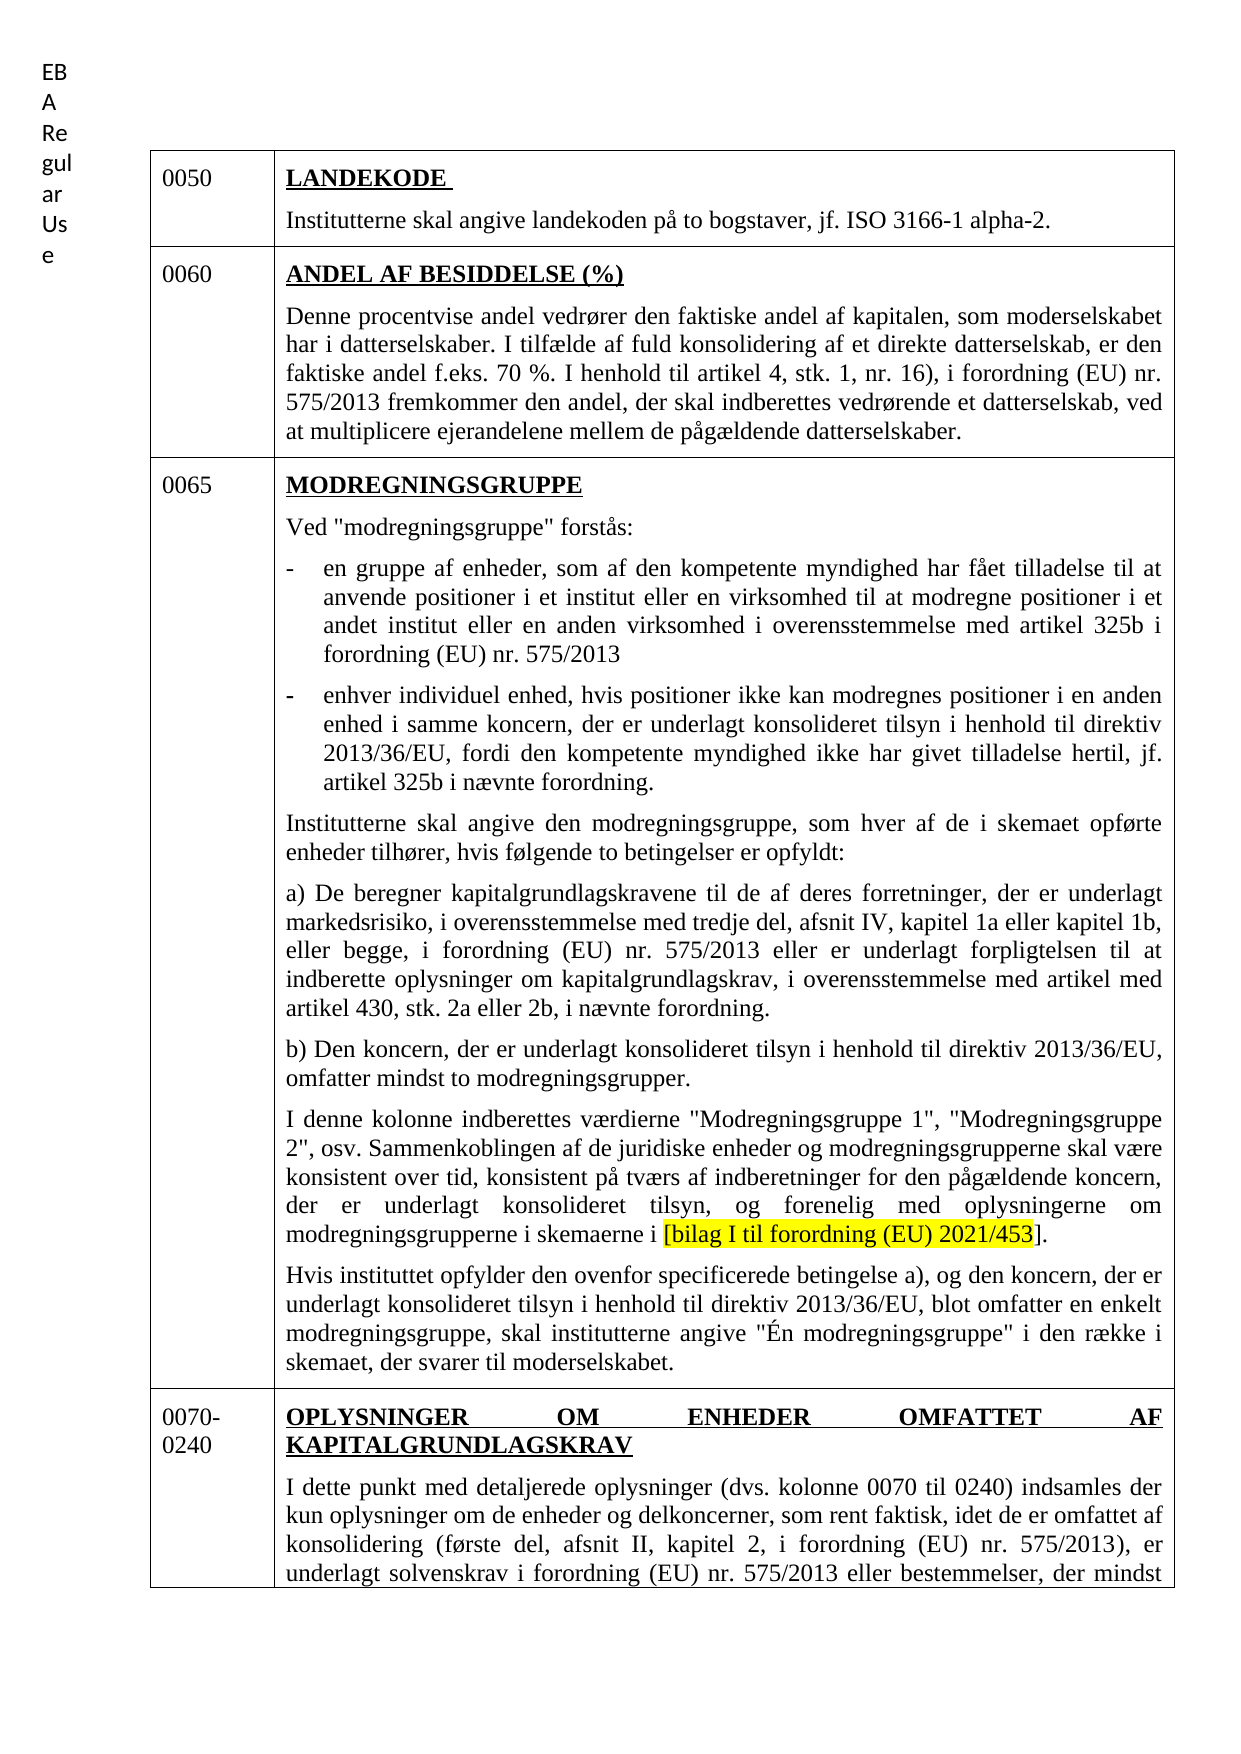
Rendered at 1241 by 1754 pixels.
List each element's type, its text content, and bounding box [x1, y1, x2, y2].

table_cell MODREGNINGSGRUPPE Ved "modregningsgruppe" forstås: en gruppe af enheder, som af den kompetente myndighed har fået tilladelse til at anvende positioner i et institut eller en virksomhed til at modregne positioner i et andet institut eller en anden virksomhed i overensstemmelse med artikel 325b i forordning (EU) nr. 575/2013 enhver individuel enhed, hvis positioner ikke kan modregnes positioner i en anden enhed i samme koncern, der er underlagt konsolideret tilsyn i henhold til direktiv 2013/36/EU, fordi den kompetente myndighed ikke har givet tilladelse hertil, jf. artikel 325b i nævnte forordning. Institutterne skal angive den modregningsgruppe, som hver af de i skemaet opførte enheder tilhører, hvis følgende to betingelser er opfyldt: a) De beregner kapitalgrundlagskravene til de af deres forretninger, der er underlagt markedsrisiko, i overensstemmelse med tredje del, afsnit IV, kapitel 1a eller kapitel 1b, eller begge, i forordning (EU) nr. 575/2013 eller er underlagt forpligtelsen til at indberette oplysninger om kapitalgrundlagskrav, i overensstemmelse med artikel med artikel 430, stk. 2a eller 2b, i nævnte forordning. b) Den koncern, der er underlagt konsolideret tilsyn i henhold til direktiv 2013/36/EU, omfatter mindst to modregningsgrupper. I denne kolonne indberettes værdierne "Modregningsgruppe 1", "Modregningsgruppe 2", osv. Sammenkoblingen af de juridiske enheder og modregningsgrupperne skal være konsistent over tid, konsistent på tværs af indberetninger for den pågældende koncern, der er underlagt konsolideret tilsyn, og forenelig med oplysningerne om modregningsgrupperne i skemaerne i [bilag I til forordning (EU) 2021/453]. Hvis instituttet opfylder den ovenfor specificerede betingelse a), og den koncern, der er underlagt konsolideret tilsyn i henhold til direktiv 2013/36/EU, blot omfatter en enkelt modregningsgruppe, skal institutterne angive "Én modregningsgruppe" i den række i skemaet, der svarer til moderselskabet. [275, 458, 1174, 1388]
table_cell 0050 [151, 151, 274, 246]
table_cell ANDEL AF BESIDDELSE (%) Denne procentvise andel vedrører den faktiske andel af kapitalen, som moderselskabet har i datterselskaber. I tilfælde af fuld konsolidering af et direkte datterselskab, er den faktiske andel f.eks. 70 %. I henhold til artikel 4, stk. 1, nr. 16), i forordning (EU) nr. 575/2013 fremkommer den andel, der skal indberettes vedrørende et datterselskab, ved at multiplicere ejerandelene mellem de pågældende datterselskaber. [275, 247, 1174, 457]
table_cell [275, 1389, 1174, 1587]
table_cell LANDEKODE Institutterne skal angive landekoden på to bogstaver, jf. ISO 3166-1 alpha-2. [275, 151, 1174, 246]
table_cell 0070-0240 [151, 1389, 274, 1587]
table_cell 0065 [151, 458, 274, 1388]
table_cell 0060 [151, 247, 274, 457]
